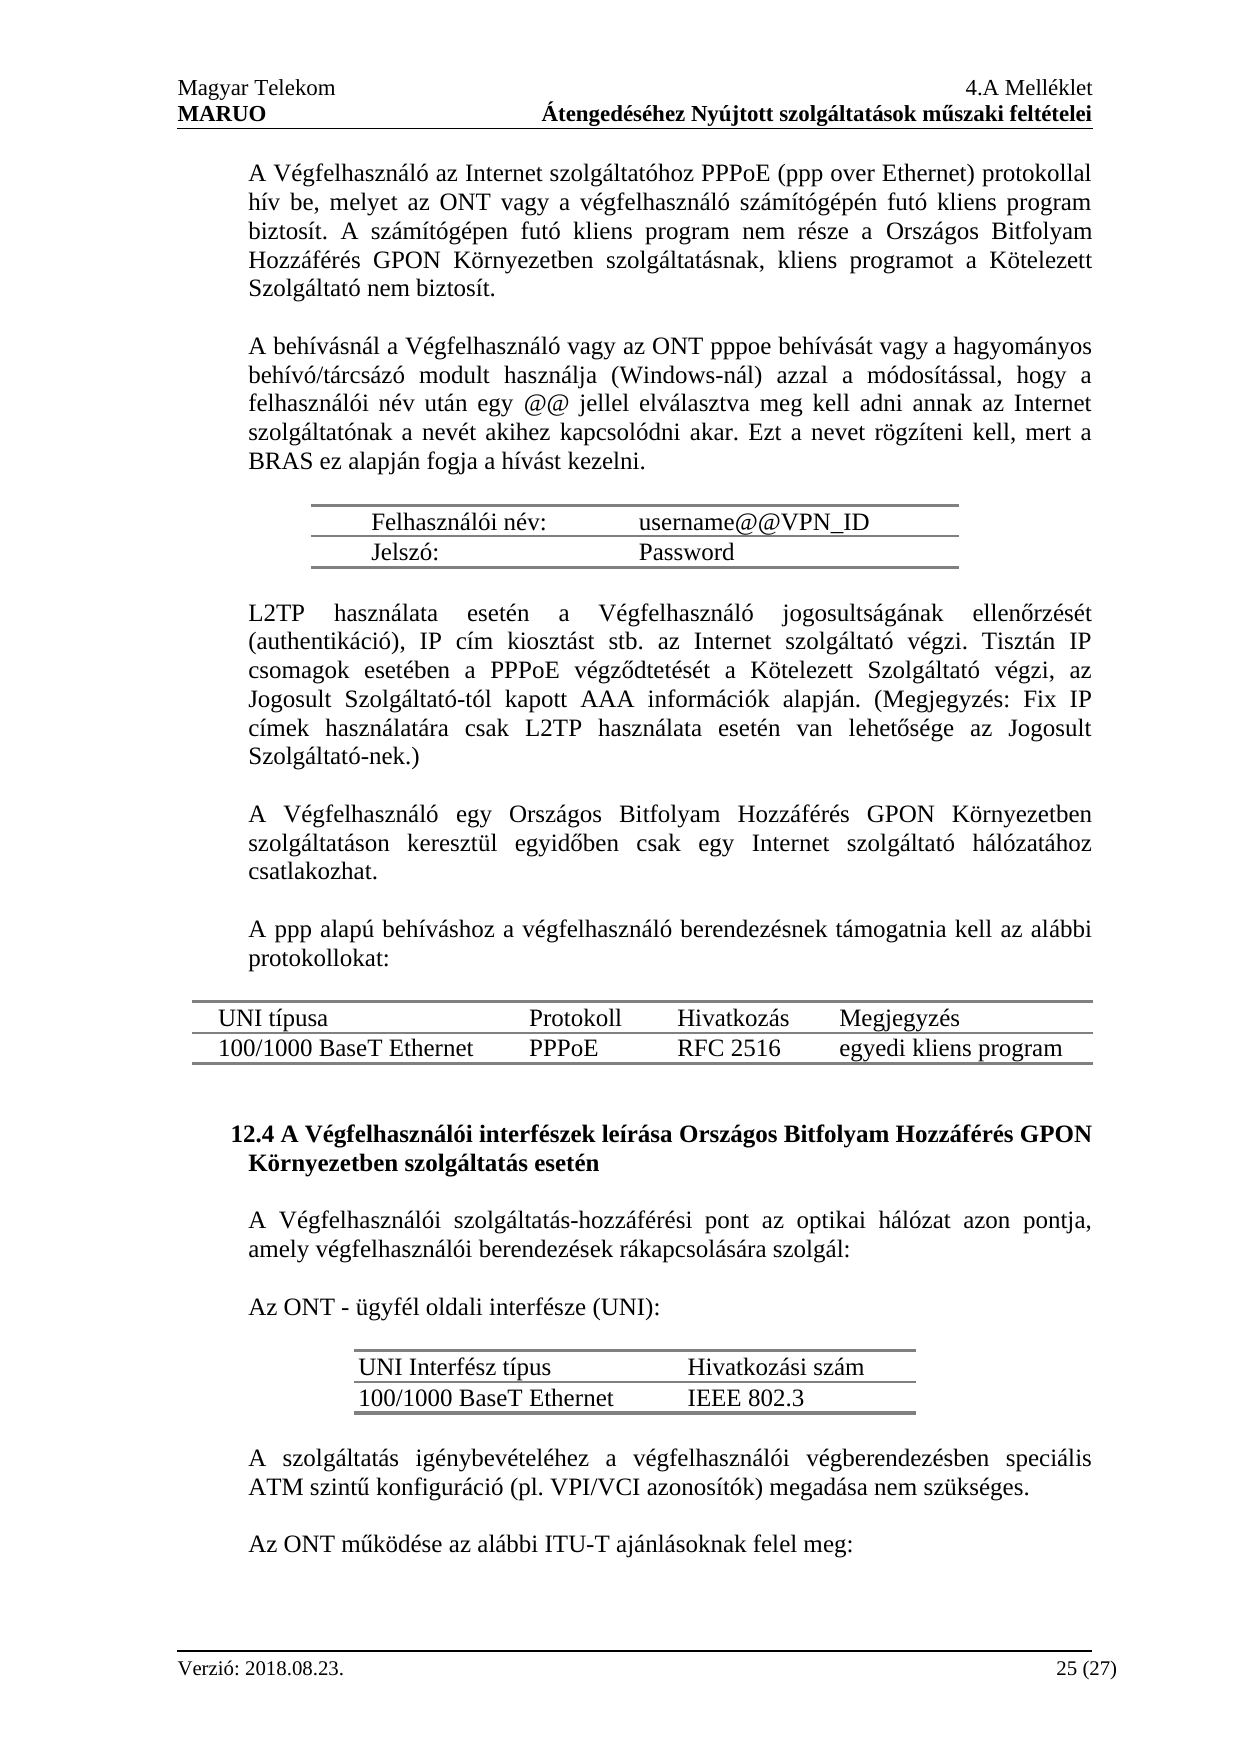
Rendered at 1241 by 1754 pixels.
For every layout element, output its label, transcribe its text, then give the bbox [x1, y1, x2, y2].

text A Végfelhasználói szolgáltatás-hozzáférési pont az optikai hálózat azon pontja, amely végfelhasználói berendezések rákapcsolására szolgál: [248, 1205, 1092, 1263]
table_header UNI típusa [192, 1003, 502, 1032]
text Az ONT működése az alábbi ITU-T ajánlásoknak felel meg: [248, 1529, 1092, 1558]
table_header Hivatkozás [650, 1003, 812, 1032]
table_header username@VPN_ID [578, 507, 959, 535]
text A Végfelhasználó egy Országos Bitfolyam Hozzáférés GPON Környezetben szolgáltatáson keresztül egyidőben csak egy Internet szolgáltató hálózatához csatlakozhat. [248, 799, 1092, 885]
table_cell IEEE 802.3 [627, 1383, 916, 1411]
table_cell Jelszó: [311, 537, 578, 566]
table_header Hivatkozási szám [627, 1352, 916, 1381]
table_header Felhasználói név: [311, 507, 578, 535]
table_header UNI Interfész típus [354, 1352, 627, 1381]
text Az ONT - ügyfél oldali interfésze (UNI): [248, 1292, 1092, 1320]
table_cell PPPoE [502, 1034, 650, 1062]
table_cell RFC 2516 [650, 1034, 812, 1062]
text L2TP használata esetén a Végfelhasználó jogosultságának ellenőrzését (authentikáció), IP cím kiosztást stb. az Internet szolgáltató végzi. Tisztán IP csomagok esetében a PPPoE végződtetését a Kötelezett Szolgáltató végzi, az Jogosult Szolgáltató-tól kapott AAA információk alapján. (Megjegyzés: Fix IP címek használatára csak L2TP használata esetén van lehetősége az Jogosult Szolgáltató-nek.) [248, 598, 1092, 770]
table_header Protokoll [502, 1003, 650, 1032]
text A behívásnál a Végfelhasználó vagy az ONT pppoe behívását vagy a hagyományos behívó/tárcsázó modult használja (Windows-nál) azzal a módosítással, hogy a felhasználói név után egy @ jellel elválasztva meg kell adni annak az Internet szolgáltatónak a nevét akihez kapcsolódni akar. Ezt a nevet rögzíteni kell, mert a BRAS ez alapján fogja a hívást kezelni. [248, 331, 1092, 475]
text A szolgáltatás igénybevételéhez a végfelhasználói végberendezésben speciális ATM szintű konfiguráció (pl. VPI/VCI azonosítók) megadása nem szükséges. [248, 1443, 1092, 1501]
text A Végfelhasználó az Internet szolgáltatóhoz PPPoE (ppp over Ethernet) protokollal hív be, melyet az ONT vagy a végfelhasználó számítógépén futó kliens program biztosít. A számítógépen futó kliens program nem része a Országos Bitfolyam Hozzáférés GPON Környezetben szolgáltatásnak, kliens programot a Kötelezett Szolgáltató nem biztosít. [248, 158, 1092, 302]
table_cell Password [578, 537, 959, 566]
table_cell egyedi kliens program [812, 1034, 1093, 1062]
text A ppp alapú behíváshoz a végfelhasználó berendezésnek támogatnia kell az alábbi protokollokat: [248, 914, 1092, 971]
table_header Megjegyzés [812, 1003, 1093, 1032]
subtitle 12.4 A Végfelhasználói interfészek leírása Országos Bitfolyam Hozzáférés GPON Környezetben szolgáltatás esetén [230, 1119, 1092, 1177]
table_cell 100/1000 BaseT Ethernet [192, 1034, 502, 1062]
table_cell 100/1000 BaseT Ethernet [354, 1383, 627, 1411]
